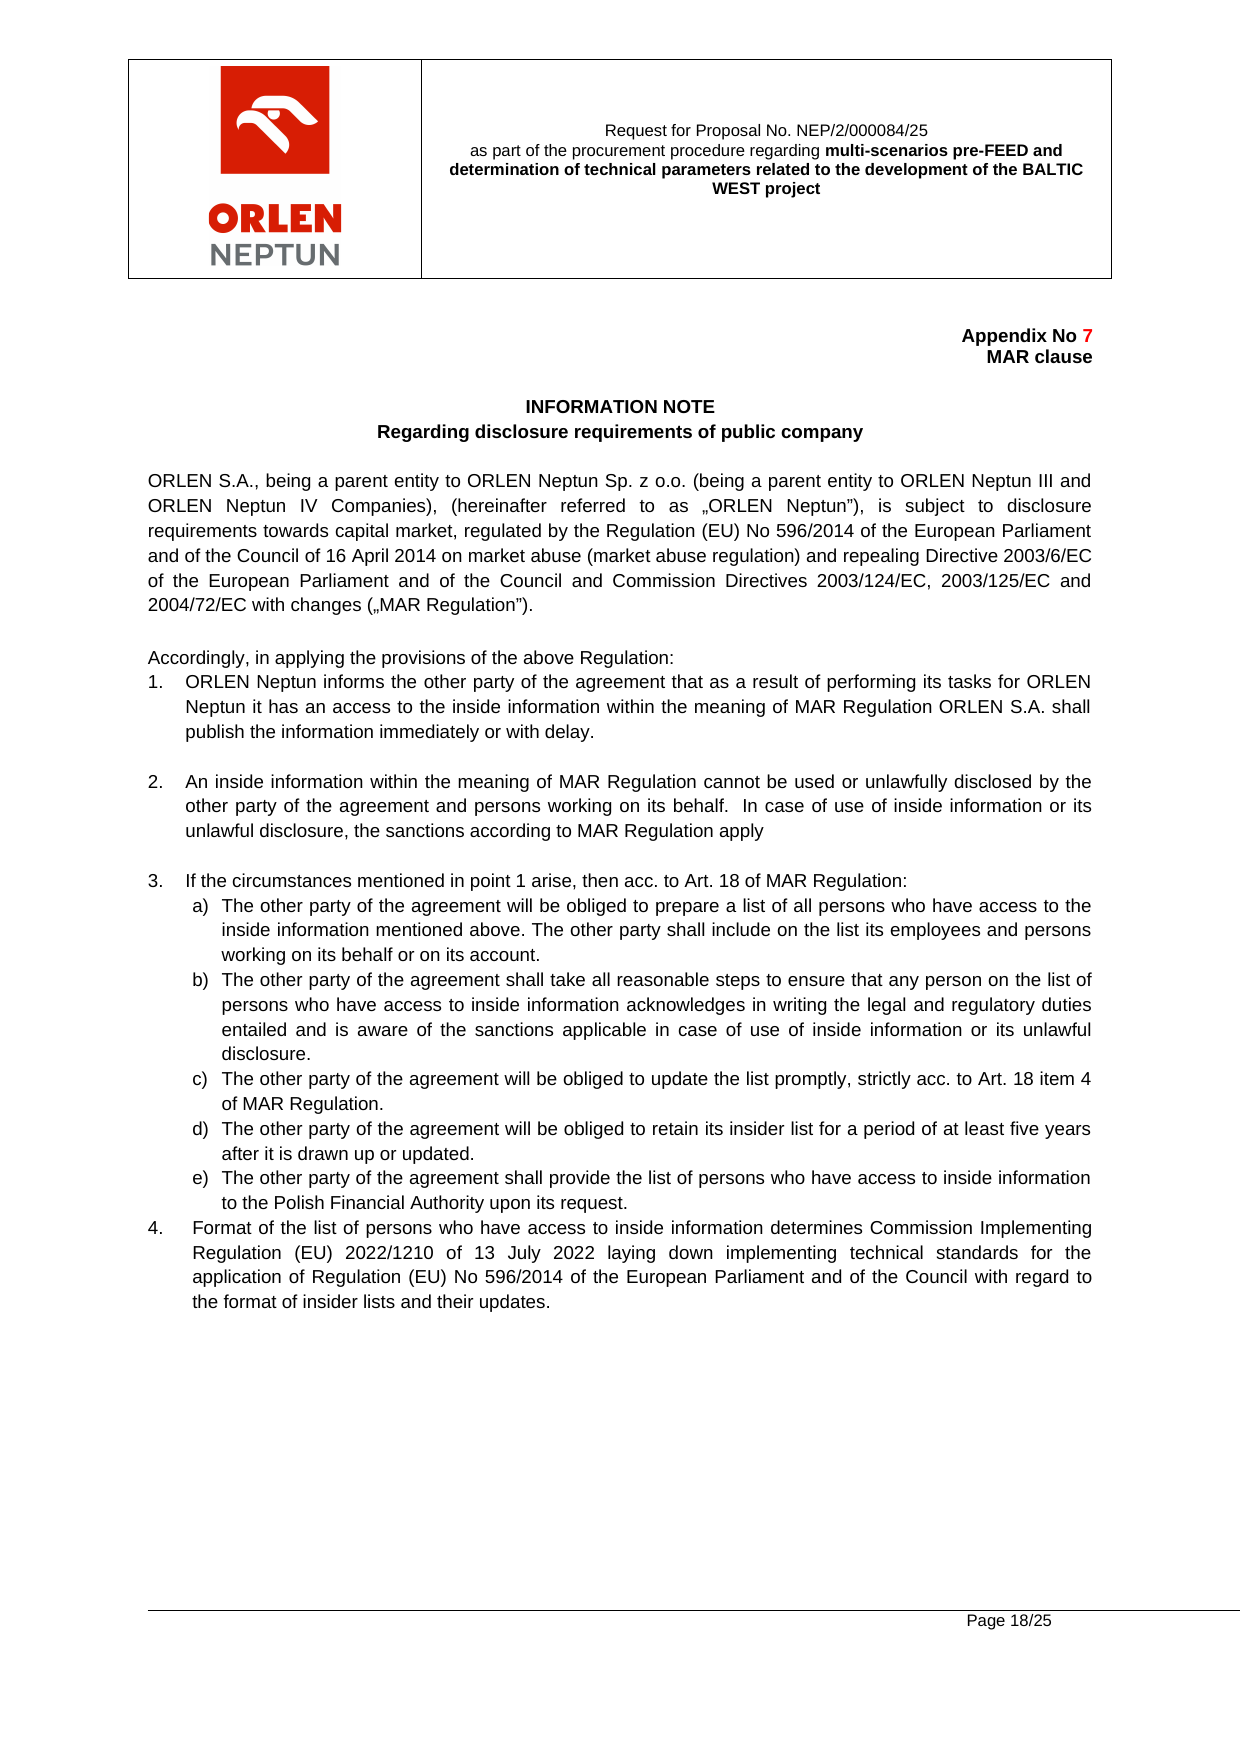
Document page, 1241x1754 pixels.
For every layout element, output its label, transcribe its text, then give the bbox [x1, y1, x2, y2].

text 4. Format of the list of persons who have access to inside information determines Commission Implementing Regulation (EU) 2022/1210 of 13 July 2022 laying down implementing technical standards for the application of Regulation (EU) No 596/2014 of the European Parliament and of the Council with regard to the format of insider lists and their updates. [148, 1217, 1093, 1313]
text INFORMATION NOTE [148, 396, 1093, 417]
list The other party of the agreement will be obliged to retain its insider list for a period of at least five years after it is drawn up or updated. [192, 1118, 1093, 1164]
text Regarding disclosure requirements of public company [148, 421, 1093, 442]
list An inside information within the meaning of MAR Regulation cannot be used or unlawfully disclosed by the other party of the agreement and persons working on its behalf. In case of use of inside information or its unlawful disclosure, the sanctions according to MAR Regulation apply [148, 771, 1093, 842]
text MAR clause [148, 346, 1093, 368]
list The other party of the agreement shall take all reasonable steps to ensure that any person on the list of persons who have access to inside information acknowledges in writing the legal and regulatory duties entailed and is aware of the sanctions applicable in case of use of inside information or its unlawful disclosure. [192, 969, 1093, 1065]
picture [208, 66, 342, 266]
text Appendix No 7 [148, 325, 1093, 346]
list The other party of the agreement will be obliged to update the list promptly, strictly acc. to Art. 18 item 4 of MAR Regulation. [192, 1068, 1093, 1114]
text Accordingly, in applying the provisions of the above Regulation: [148, 647, 1093, 668]
list ORLEN Neptun informs the other party of the agreement that as a result of performing its tasks for ORLEN Neptun it has an access to the inside information within the meaning of MAR Regulation ORLEN S.A. shall publish the information immediately or with delay. [148, 671, 1093, 742]
list If the circumstances mentioned in point 1 arise, then acc. to Art. 18 of MAR Regulation: [148, 870, 1093, 891]
list The other party of the agreement will be obliged to prepare a list of all persons who have access to the inside information mentioned above. The other party shall include on the list its employees and persons working on its behalf or on its account. [192, 894, 1093, 966]
list The other party of the agreement shall provide the list of persons who have access to inside information to the Polish Financial Authority upon its request. [192, 1167, 1093, 1213]
text ORLEN S.A., being a parent entity to ORLEN Neptun Sp. z o.o. (being a parent entity to ORLEN Neptun III and ORLEN Neptun IV Companies), (hereinafter referred to as „ORLEN Neptun”), is subject to disclosure requirements towards capital market, regulated by the Regulation (EU) No 596/2014 of the European Parliament and of the Council of 16 April 2014 on market abuse (market abuse regulation) and repealing Directive 2003/6/EC of the European Parliament and of the Council and Commission Directives 2003/124/EC, 2003/125/EC and 2004/72/EC with changes („MAR Regulation”). [148, 470, 1093, 616]
